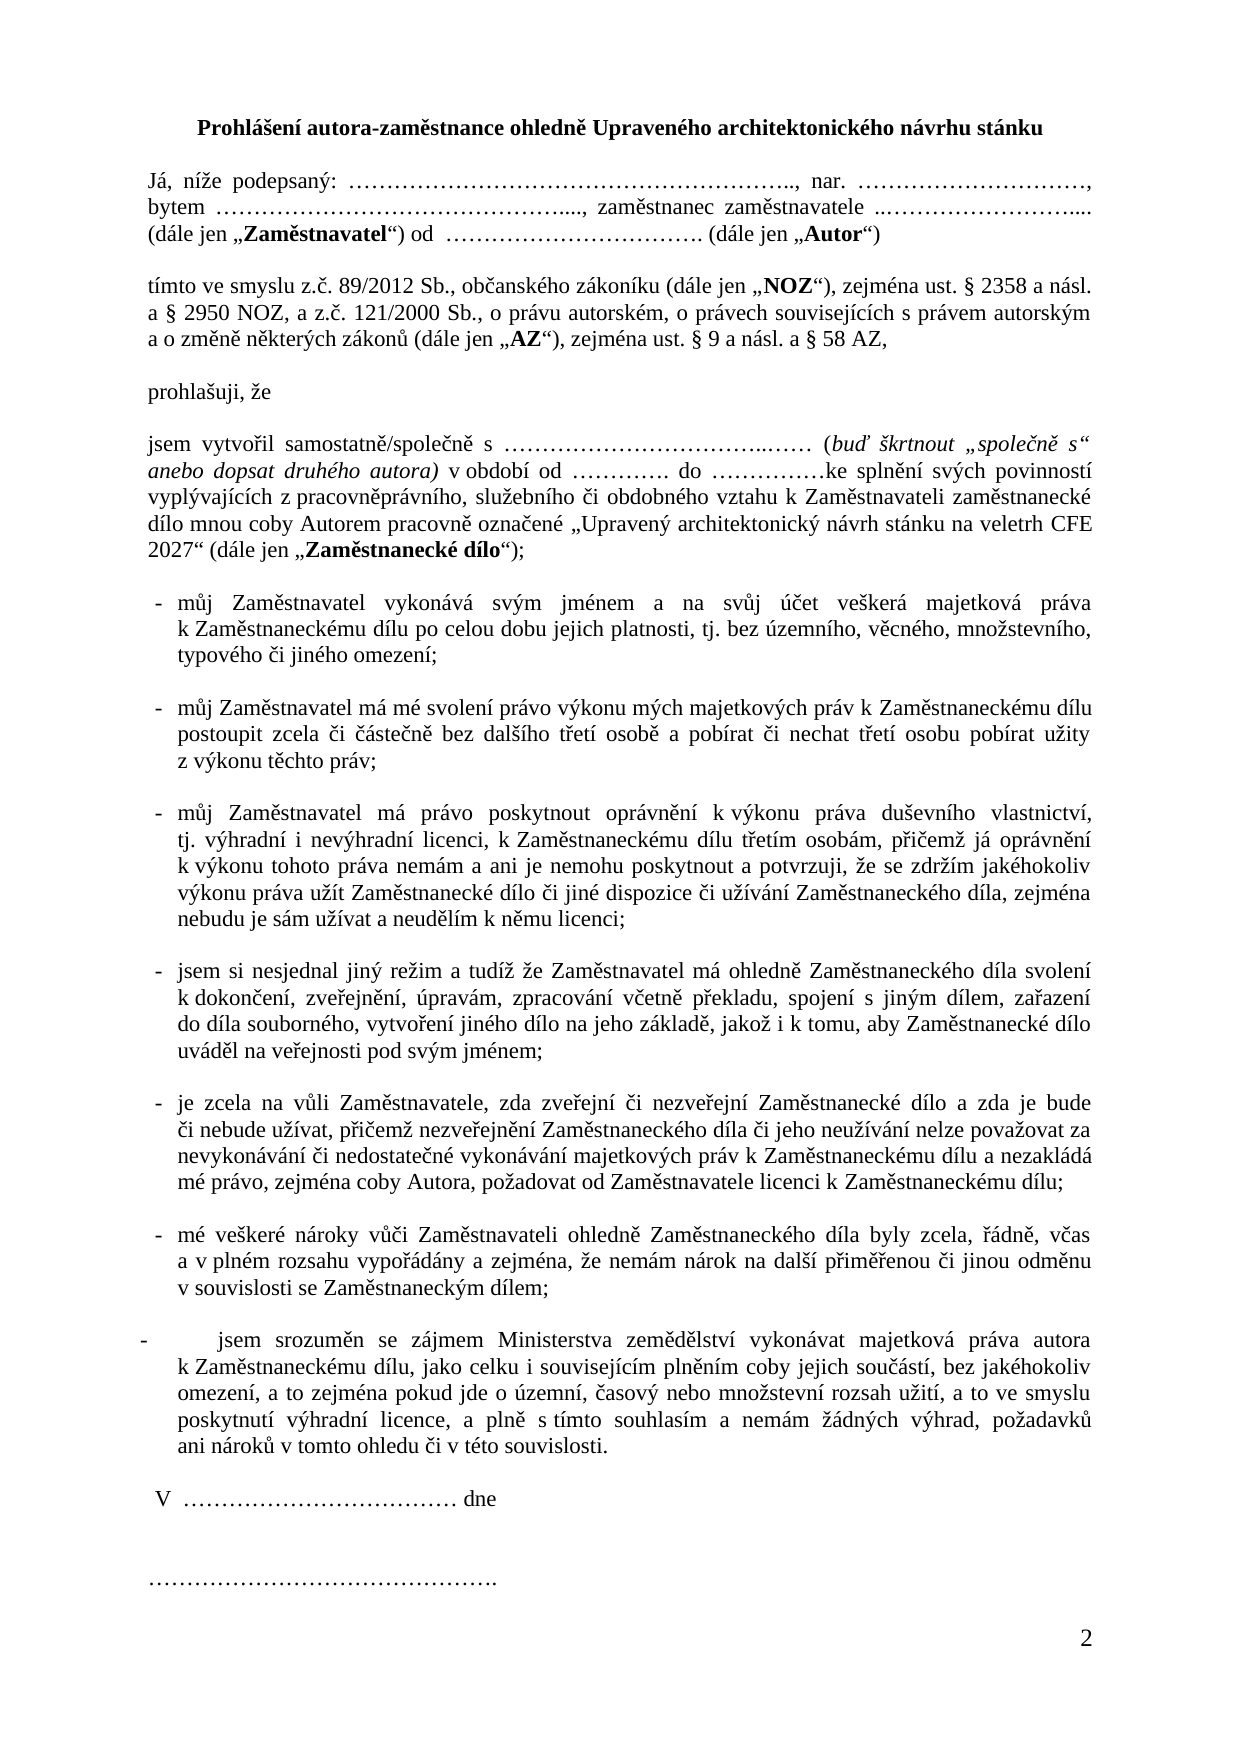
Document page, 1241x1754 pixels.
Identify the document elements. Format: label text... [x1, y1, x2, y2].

list můj Zaměstnavatel má právo poskytnout oprávnění k výkonu práva duševního vlastnictví, tj. výhradní i nevýhradní licenci, k Zaměstnaneckému dílu třetím osobám, přičemž já oprávnění k výkonu tohoto práva nemám a ani je nemohu poskytnout a potvrzuji, že se zdržím jakéhokoliv výkonu práva užít Zaměstnanecké dílo či jiné dispozice či užívání Zaměstnaneckého díla, zejména nebudu je sám užívat a neudělím k němu licenci; [154, 799, 1092, 931]
list můj Zaměstnavatel vykonává svým jménem a na svůj účet veškerá majetková práva k Zaměstnaneckému dílu po celou dobu jejich platnosti, tj. bez územního, věcného, množstevního, typového či jiného omezení; [154, 589, 1092, 668]
list můj Zaměstnavatel má mé svolení právo výkonu mých majetkových práv k Zaměstnaneckému dílu postoupit zcela či částečně bez dalšího třetí osobě a pobírat či nechat třetí osobu pobírat užity z výkonu těchto práv; [154, 694, 1092, 773]
list je zcela na vůli Zaměstnavatele, zda zveřejní či nezveřejní Zaměstnanecké dílo a zda je bude či nebude užívat, přičemž nezveřejnění Zaměstnaneckého díla či jeho neužívání nelze považovat za nevykonávání či nedostatečné vykonávání majetkových práv k Zaměstnaneckému dílu a nezakládá mé právo, zejména coby Autora, požadovat od Zaměstnavatele licenci k Zaměstnaneckému dílu; [154, 1089, 1092, 1195]
text tímto ve smyslu z.č. 89/2012 Sb., občanského zákoníku (dále jen „NOZ“), zejména ust. § 2358 a násl. a § 2950 NOZ, a z.č. 121/2000 Sb., o právu autorském, o právech souvisejících s právem autorským a o změně některých zákonů (dále jen „AZ“), zejména ust. § 9 a násl. a § 58 AZ, [148, 272, 1092, 351]
text jsem vytvořil samostatně/společně s ……………………………..…… (buď škrtnout „společně s“ anebo dopsat druhého autora) v období od …………. do ……………ke splnění svých povinností vyplývajících z pracovněprávního, služebního či obdobného vztahu k Zaměstnavateli zaměstnanecké dílo mnou coby Autorem pracovně označené „Upravený architektonický návrh stánku na veletrh CFE 2027“ (dále jen „Zaměstnanecké dílo“); [148, 431, 1092, 562]
list jsem srozuměn se zájmem Ministerstva zemědělství vykonávat majetková práva autora k Zaměstnaneckému dílu, jako celku i souvisejícím plněním coby jejich součástí, bez jakéhokoliv omezení, a to zejména pokud jde o územní, časový nebo množstevní rozsah užití, a to ve smyslu poskytnutí výhradní licence, a plně s tímto souhlasím a nemám žádných výhrad, požadavků ani nároků v tomto ohledu či v této souvislosti. [140, 1327, 1092, 1458]
list jsem si nesjednal jiný režim a tudíž že Zaměstnavatel má ohledně Zaměstnaneckého díla svolení k dokončení, zveřejnění, úpravám, zpracování včetně překladu, spojení s jiným dílem, zařazení do díla souborného, vytvoření jiného dílo na jeho základě, jakož i k tomu, aby Zaměstnanecké dílo uváděl na veřejnosti pod svým jménem; [154, 958, 1092, 1063]
list mé veškeré nároky vůči Zaměstnavateli ohledně Zaměstnaneckého díla byly zcela, řádně, včas a v plném rozsahu vypořádány a zejména, že nemám nárok na další přiměřenou či jinou odměnu v souvislosti se Zaměstnaneckým dílem; [154, 1221, 1092, 1300]
text prohlašuji, že [148, 378, 1092, 404]
text Prohlášení autora-zaměstnance ohledně Upraveného architektonického návrhu stánku [148, 114, 1092, 141]
text Já, níže podepsaný: ………………………………………………….., nar. …………………………, bytem ………………………………………...., zaměstnanec zaměstnavatele ..…………………….... (dále jen „Zaměstnavatel“) od ……………………………. (dále jen „Autor“) [148, 167, 1092, 246]
text V ……………………………… dne [154, 1485, 1092, 1511]
text ………………………………………. [148, 1564, 1092, 1590]
